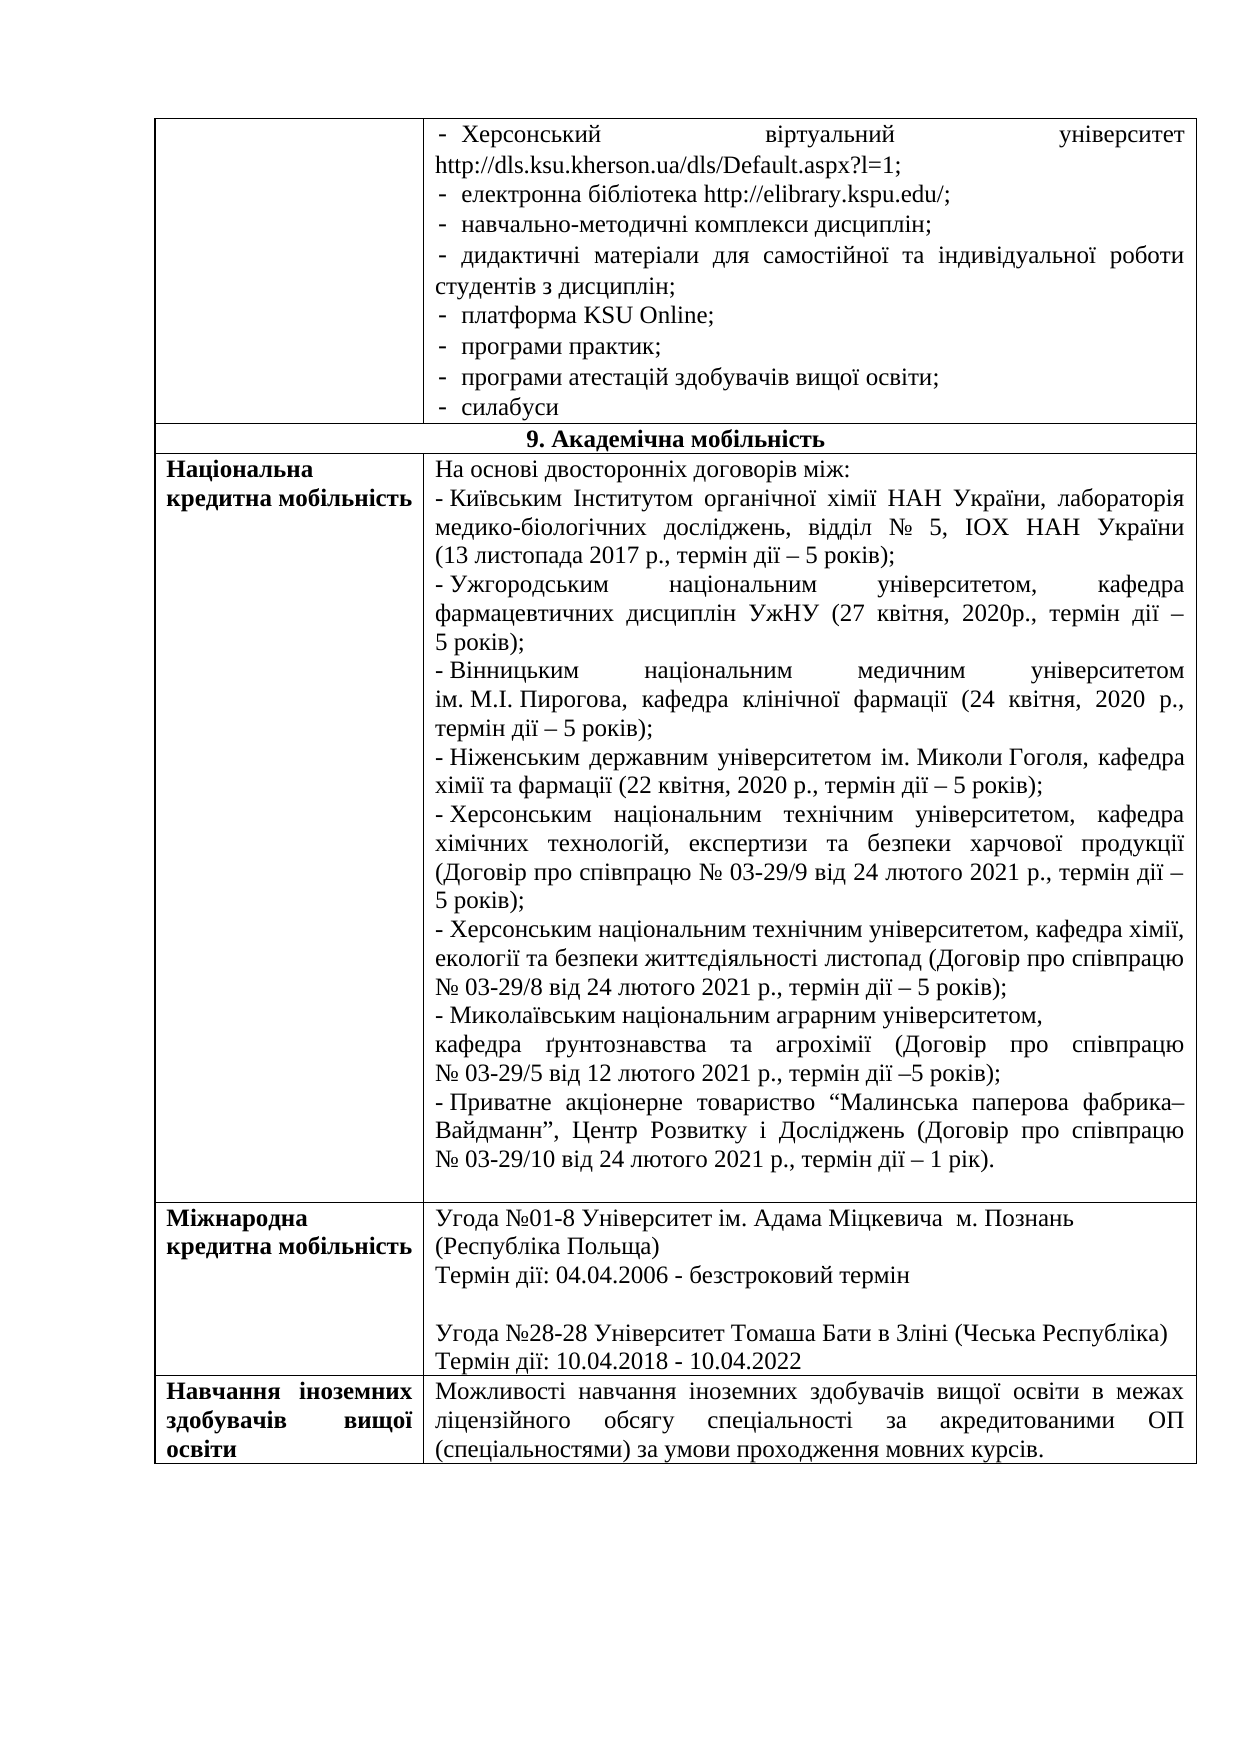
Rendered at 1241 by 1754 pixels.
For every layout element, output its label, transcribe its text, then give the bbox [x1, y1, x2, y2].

table_cell На основі двосторонніх договорів між: - Київським Інститутом органічної хімії НАН України, лабораторія медико-біологічних досліджень, відділ № 5, ІОХ НАН України (13 листопада 2017 р., термін дії – 5 років); - Ужгородським національним університетом, кафедра фармацевтичних дисциплін УжНУ (27 квітня, 2020р., термін дії – 5 років); - Вінницьким національним медичним університетом ім. М.І. Пирогова, кафедра клінічної фармації (24 квітня, 2020 р., термін дії – 5 років); - Ніженським державним університетом ім. Миколи Гоголя, кафедра хімії та фармації (22 квітня, 2020 р., термін дії – 5 років); - Херсонським національним технічним університетом, кафедра хімічних технологій, експертизи та безпеки харчової продукції (Договір про співпрацю № 03-29/9 від 24 лютого 2021 р., термін дії – 5 років); - Херсонським національним технічним університетом, кафедра хімії, екології та безпеки життєдіяльності листопад (Договір про співпрацю № 03-29/8 від 24 лютого 2021 р., термін дії – 5 років); - Миколаївським національним аграрним університетом, кафедра ґрунтознавства та агрохімії (Договір про співпрацю № 03-29/5 від 12 лютого 2021 р., термін дії –5 років); - Приватне акціонерне товариство “Малинська паперова фабрика–Вайдманн”, Центр Розвитку і Досліджень (Договір про співпрацю № 03-29/10 від 24 лютого 2021 р., термін дії – 1 рік). [424, 454, 1196, 1202]
table_cell Навчання іноземних здобувачів вищої освіти [156, 1376, 423, 1462]
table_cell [156, 119, 423, 423]
table_cell Угода №01-8 Університет ім. Адама Міцкевича м. Познань (Республіка Польща) Термін дії: 04.04.2006 - безстроковий термін Угода №28-28 Університет Томаша Бати в Зліні (Чеська Республіка) Термін дії: 10.04.2018 - 10.04.2022 [424, 1203, 1196, 1375]
table_cell Національна кредитна мобільність [156, 454, 423, 1202]
table_cell Можливості навчання іноземних здобувачів вищої освіти в межах ліцензійного обсягу спеціальності за акредитованими ОП (спеціальностями) за умови проходження мовних курсів. [424, 1376, 1196, 1462]
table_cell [424, 119, 1196, 423]
table_cell 9. Академічна мобільність [156, 424, 1196, 453]
table_cell Міжнародна кредитна мобільність [156, 1203, 423, 1375]
